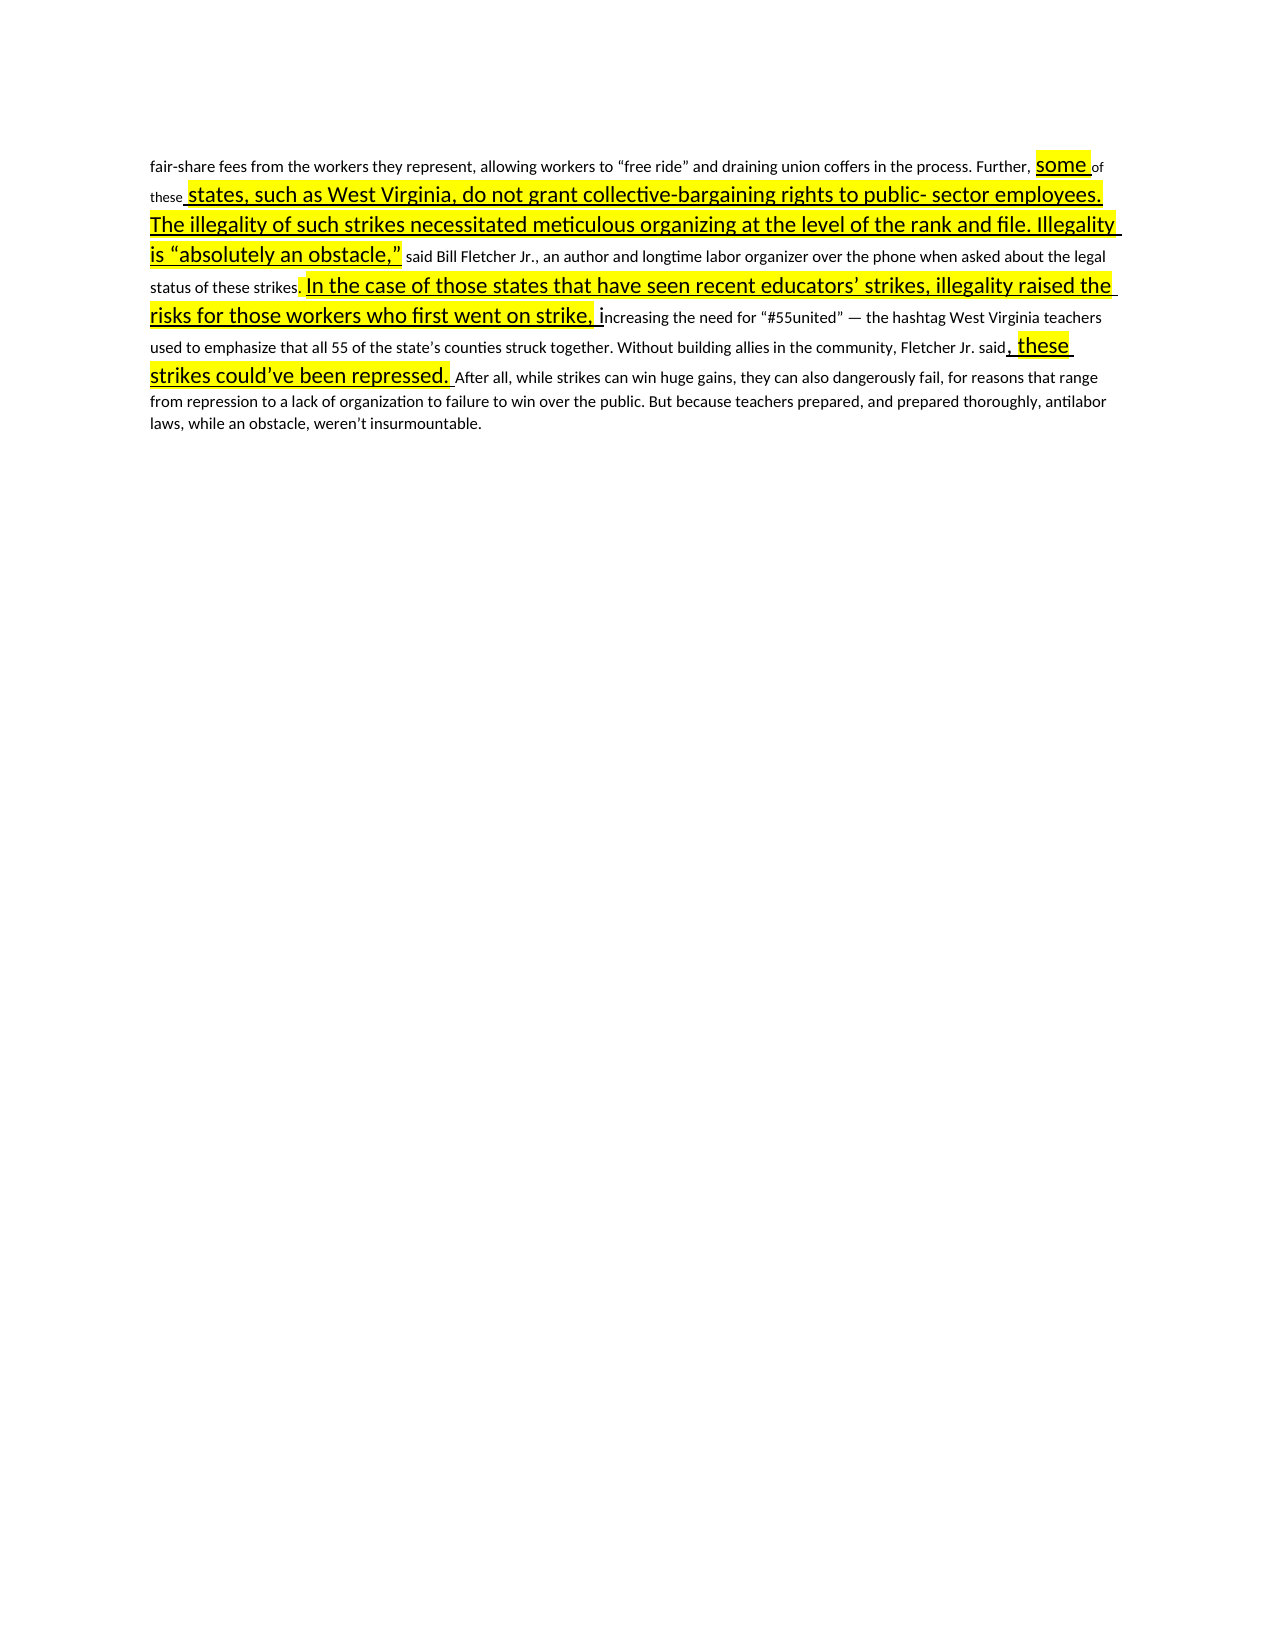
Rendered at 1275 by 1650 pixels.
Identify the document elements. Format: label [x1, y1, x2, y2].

text [150, 150, 1125, 433]
